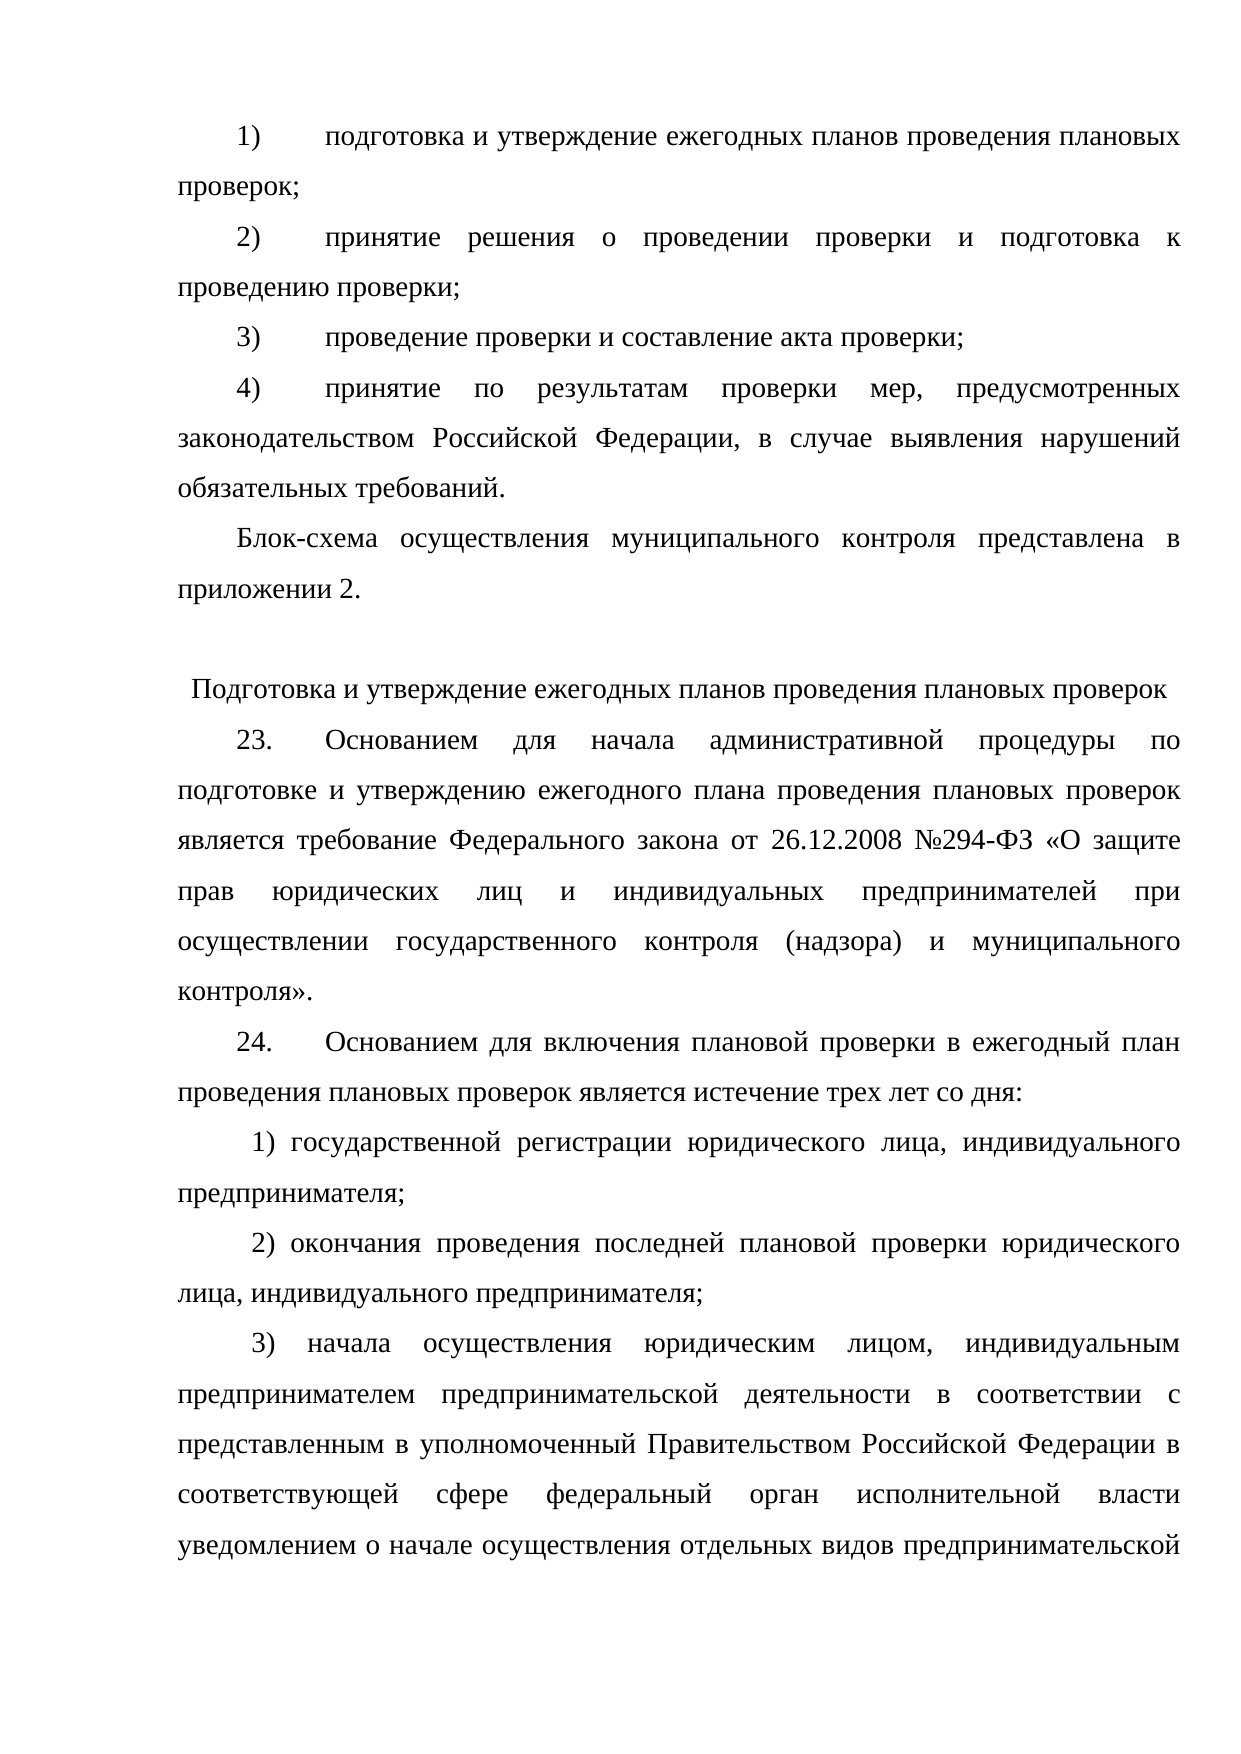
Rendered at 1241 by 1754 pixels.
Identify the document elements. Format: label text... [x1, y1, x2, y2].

list принятие решения о проведении проверки и подготовка к проведению проверки; [177, 219, 1181, 303]
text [177, 1326, 1181, 1560]
list подготовка и утверждение ежегодных планов проведения плановых проверок; [177, 118, 1181, 202]
list Основанием для включения плановой проверки в ежегодный план проведения плановых проверок является истечение трех лет со дня: [177, 1024, 1181, 1108]
text Подготовка и утверждение ежегодных планов проведения плановых проверок [177, 672, 1181, 705]
list Основанием для начала административной процедуры по подготовке и утверждению ежегодного плана проведения плановых проверок является требование Федерального закона от 26.12.2008 №294-ФЗ «О защите прав юридических лиц и индивидуальных предпринимателей при осуществлении государственного контроля (надзора) и муниципального контроля». [177, 722, 1181, 1007]
list проведение проверки и составление акта проверки; [177, 319, 1181, 353]
text 1) государственной регистрации юридического лица, индивидуального предпринимателя; [177, 1124, 1181, 1208]
text 2) окончания проведения последней плановой проверки юридического лица, индивидуального предпринимателя; [177, 1225, 1181, 1309]
list принятие по результатам проверки мер, предусмотренных законодательством Российской Федерации, в случае выявления нарушений обязательных требований. [177, 370, 1181, 504]
text Блок-схема осуществления муниципального контроля представлена в приложении 2. [177, 521, 1181, 604]
